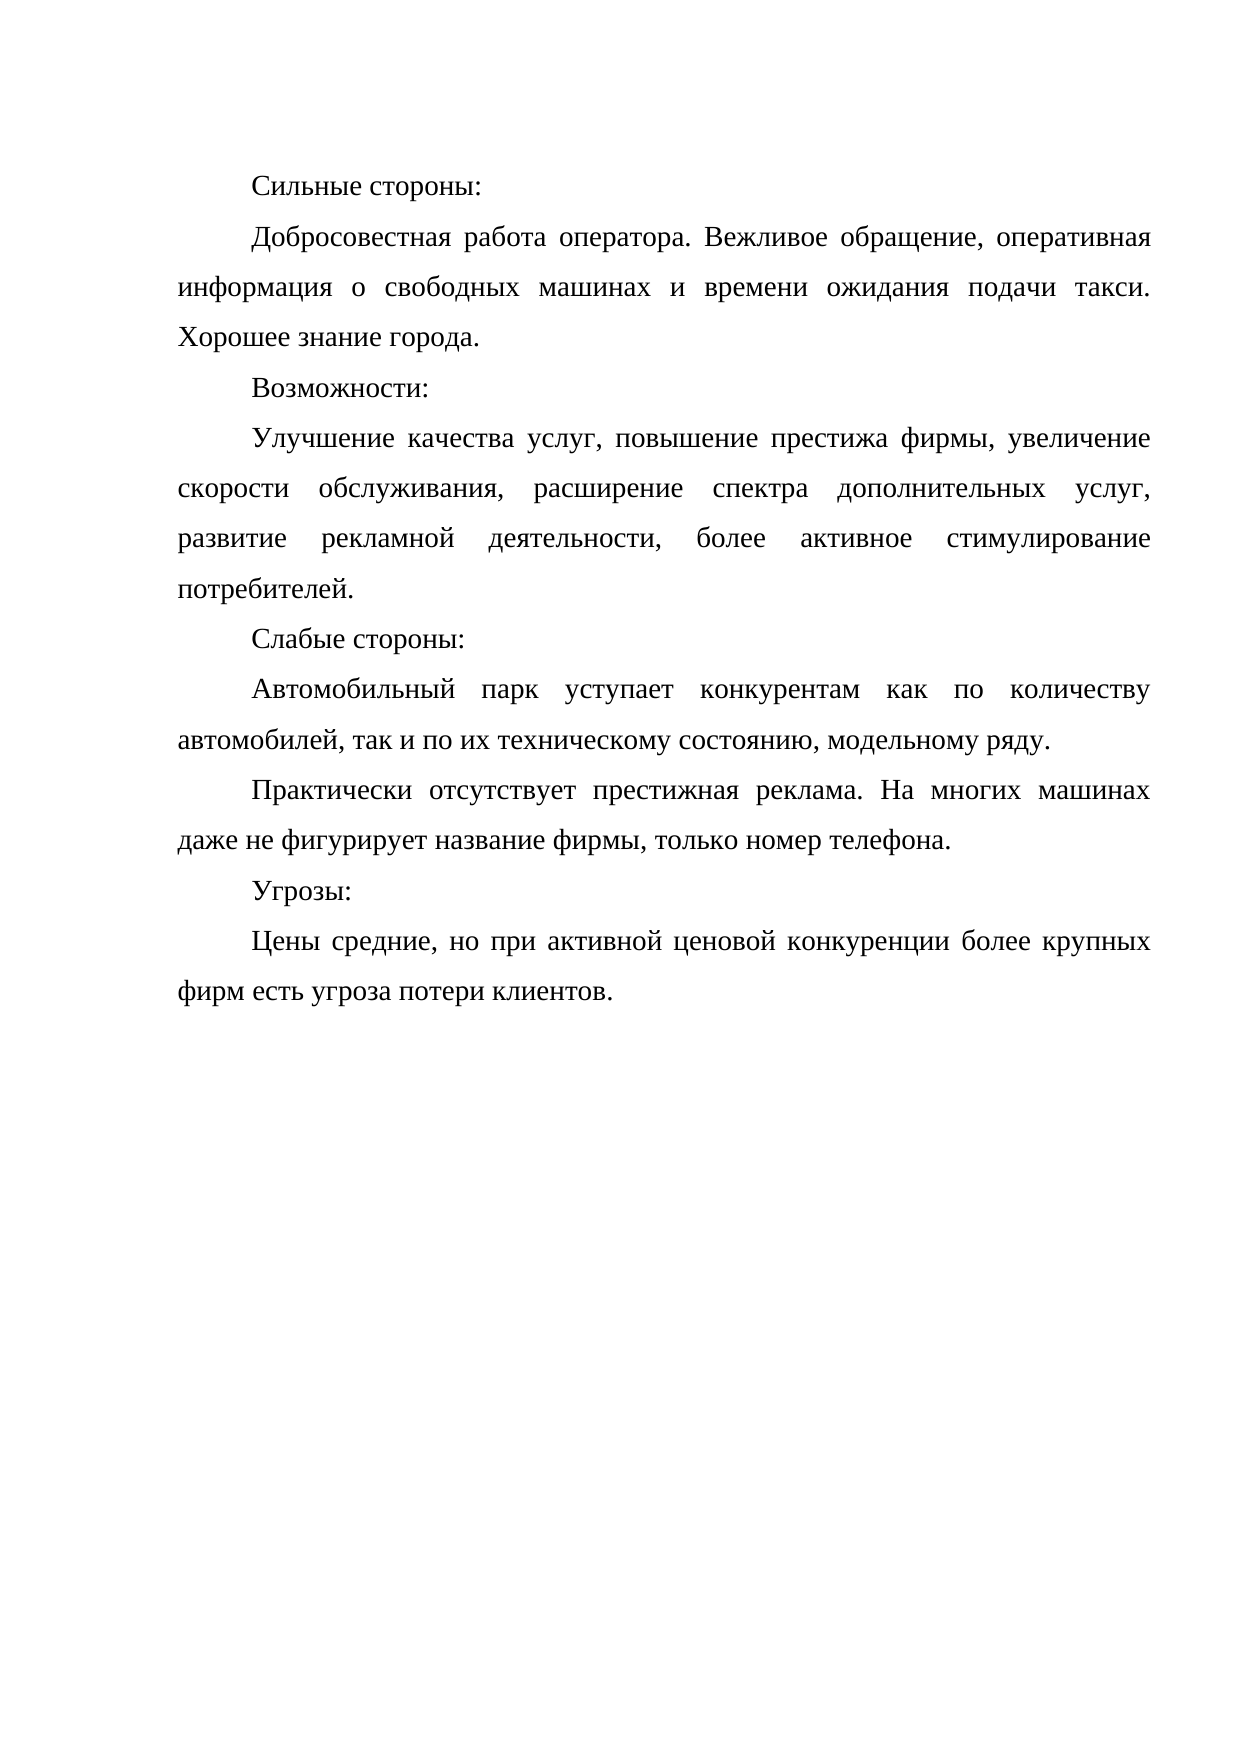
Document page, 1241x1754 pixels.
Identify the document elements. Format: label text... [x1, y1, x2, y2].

text Улучшение качества услуг, повышение престижа фирмы, увеличение скорости обслуживания, расширение спектра дополнительных услуг, развитие рекламной деятельности, более активное стимулирование потребителей. [177, 420, 1152, 604]
text Возможности: [177, 370, 1152, 403]
text Цены средние, но при активной ценовой конкуренции более крупных фирм есть угроза потери клиентов. [177, 923, 1152, 1007]
text Угрозы: [177, 873, 1152, 906]
text Слабые стороны: [177, 621, 1152, 655]
text Сильные стороны: [177, 168, 1152, 202]
text Автомобильный парк уступает конкурентам как по количеству автомобилей, так и по их техническому состоянию, модельному ряду. [177, 672, 1152, 755]
text Добросовестная работа оператора. Вежливое обращение, оперативная информация о свободных машинах и времени ожидания подачи такси. Хорошее знание города. [177, 219, 1152, 353]
text Практически отсутствует престижная реклама. На многих машинах даже не фигурирует название фирмы, только номер телефона. [177, 772, 1152, 856]
